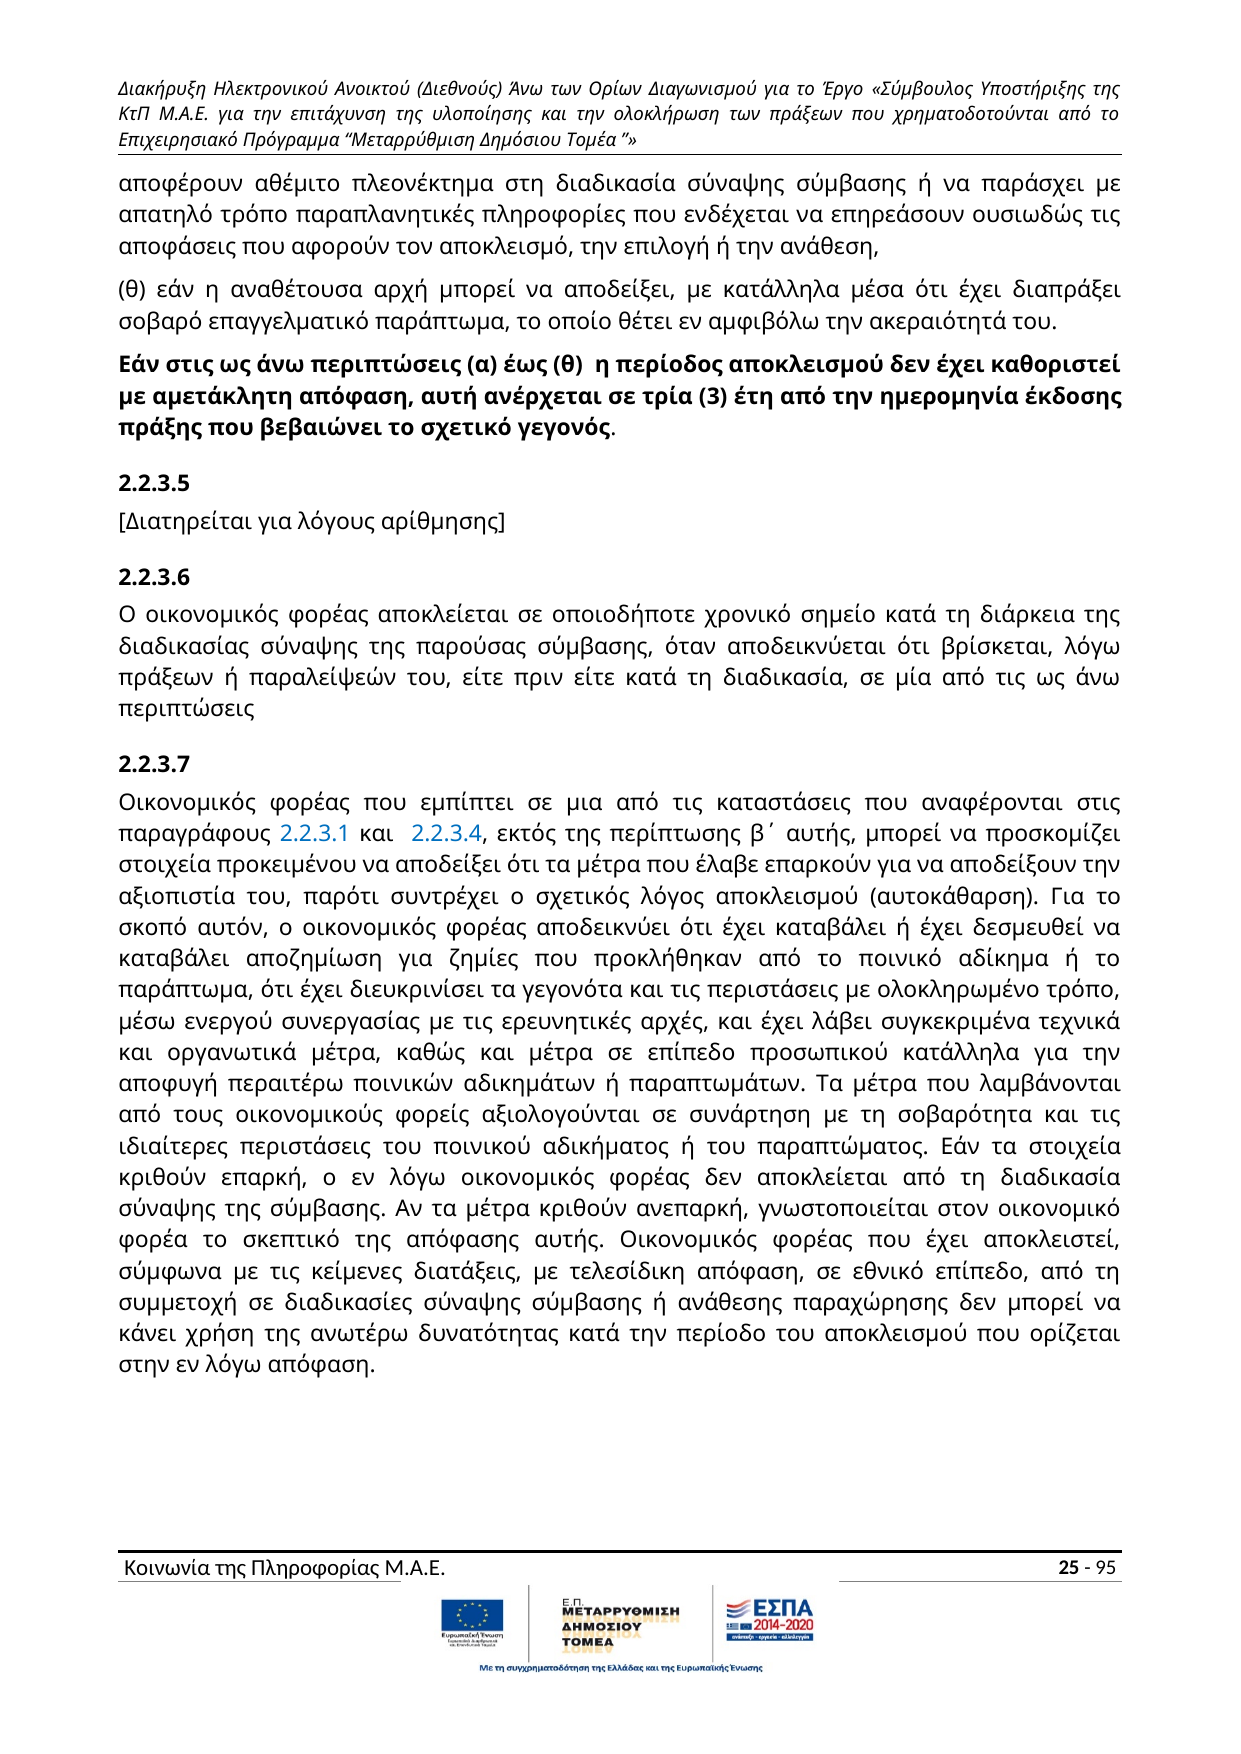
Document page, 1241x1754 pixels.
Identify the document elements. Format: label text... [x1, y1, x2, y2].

text [Διατηρείται για λόγους αρίθμησης] [118, 505, 1122, 536]
text Εάν στις ως άνω περιπτώσεις (α) έως (θ) η περίοδος αποκλεισμού δεν έχει καθοριστεί με αμετάκλητη απόφαση, αυτή ανέρχεται σε τρία (3) έτη από την ημερομηνία έκδοσης πράξης που βεβαιώνει το σχετικό γεγονός. [118, 348, 1122, 442]
text Οικονομικός φορέας που εμπίπτει σε μια από τις καταστάσεις που αναφέρονται στις παραγράφους 2.2.3.1 και 2.2.3.4, εκτός της περίπτωσης β΄ αυτής, μπορεί να προσκομίζει στοιχεία προκειμένου να αποδείξει ότι τα μέτρα που έλαβε επαρκούν για να αποδείξουν την αξιοπιστία του, παρότι συντρέχει ο σχετικός λόγος αποκλεισμού (αυτοκάθαρση). Για το σκοπό αυτόν, ο οικονομικός φορέας αποδεικνύει ότι έχει καταβάλει ή έχει δεσμευθεί να καταβάλει αποζημίωση για ζημίες που προκλήθηκαν από το ποινικό αδίκημα ή το παράπτωμα, ότι έχει διευκρινίσει τα γεγονότα και τις περιστάσεις με ολοκληρωμένο τρόπο, μέσω ενεργού συνεργασίας με τις ερευνητικές αρχές, και έχει λάβει συγκεκριμένα τεχνικά και οργανωτικά μέτρα, καθώς και μέτρα σε επίπεδο προσωπικού κατάλληλα για την αποφυγή περαιτέρω ποινικών αδικημάτων ή παραπτωμάτων. Τα μέτρα που λαμβάνονται από τους οικονομικούς φορείς αξιολογούνται σε συνάρτηση με τη σοβαρότητα και τις ιδιαίτερες περιστάσεις του ποινικού αδικήματος ή του παραπτώματος. Εάν τα στοιχεία κριθούν επαρκή, ο εν λόγω οικονομικός φορέας δεν αποκλείεται από τη διαδικασία σύναψης της σύμβασης. Αν τα μέτρα κριθούν ανεπαρκή, γνωστοποιείται στον οικονομικό φορέα το σκεπτικό της απόφασης αυτής. Οικονομικός φορέας που έχει αποκλειστεί, σύμφωνα με τις κείμενες διατάξεις, με τελεσίδικη απόφαση, σε εθνικό επίπεδο, από τη συμμετοχή σε διαδικασίες σύναψης σύμβασης ή ανάθεσης παραχώρησης δεν μπορεί να κάνει χρήση της ανωτέρω δυνατότητας κατά την περίοδο του αποκλεισμού που ορίζεται στην εν λόγω απόφαση. [118, 786, 1122, 1380]
text Ο οικονομικός φορέας αποκλείεται σε οποιοδήποτε χρονικό σημείο κατά τη διάρκεια της διαδικασίας σύναψης της παρούσας σύμβασης, όταν αποδεικνύεται ότι βρίσκεται, λόγω πράξεων ή παραλείψεών του, είτε πριν είτε κατά τη διαδικασία, σε μία από τις ως άνω περιπτώσεις [118, 598, 1122, 723]
text (θ) εάν η αναθέτουσα αρχή μπορεί να αποδείξει, με κατάλληλα μέσα ότι έχει διαπράξει σοβαρό επαγγελματικό παράπτωμα, το οποίο θέτει εν αμφιβόλω την ακεραιότητά του. [118, 273, 1122, 336]
picture [401, 1581, 840, 1673]
